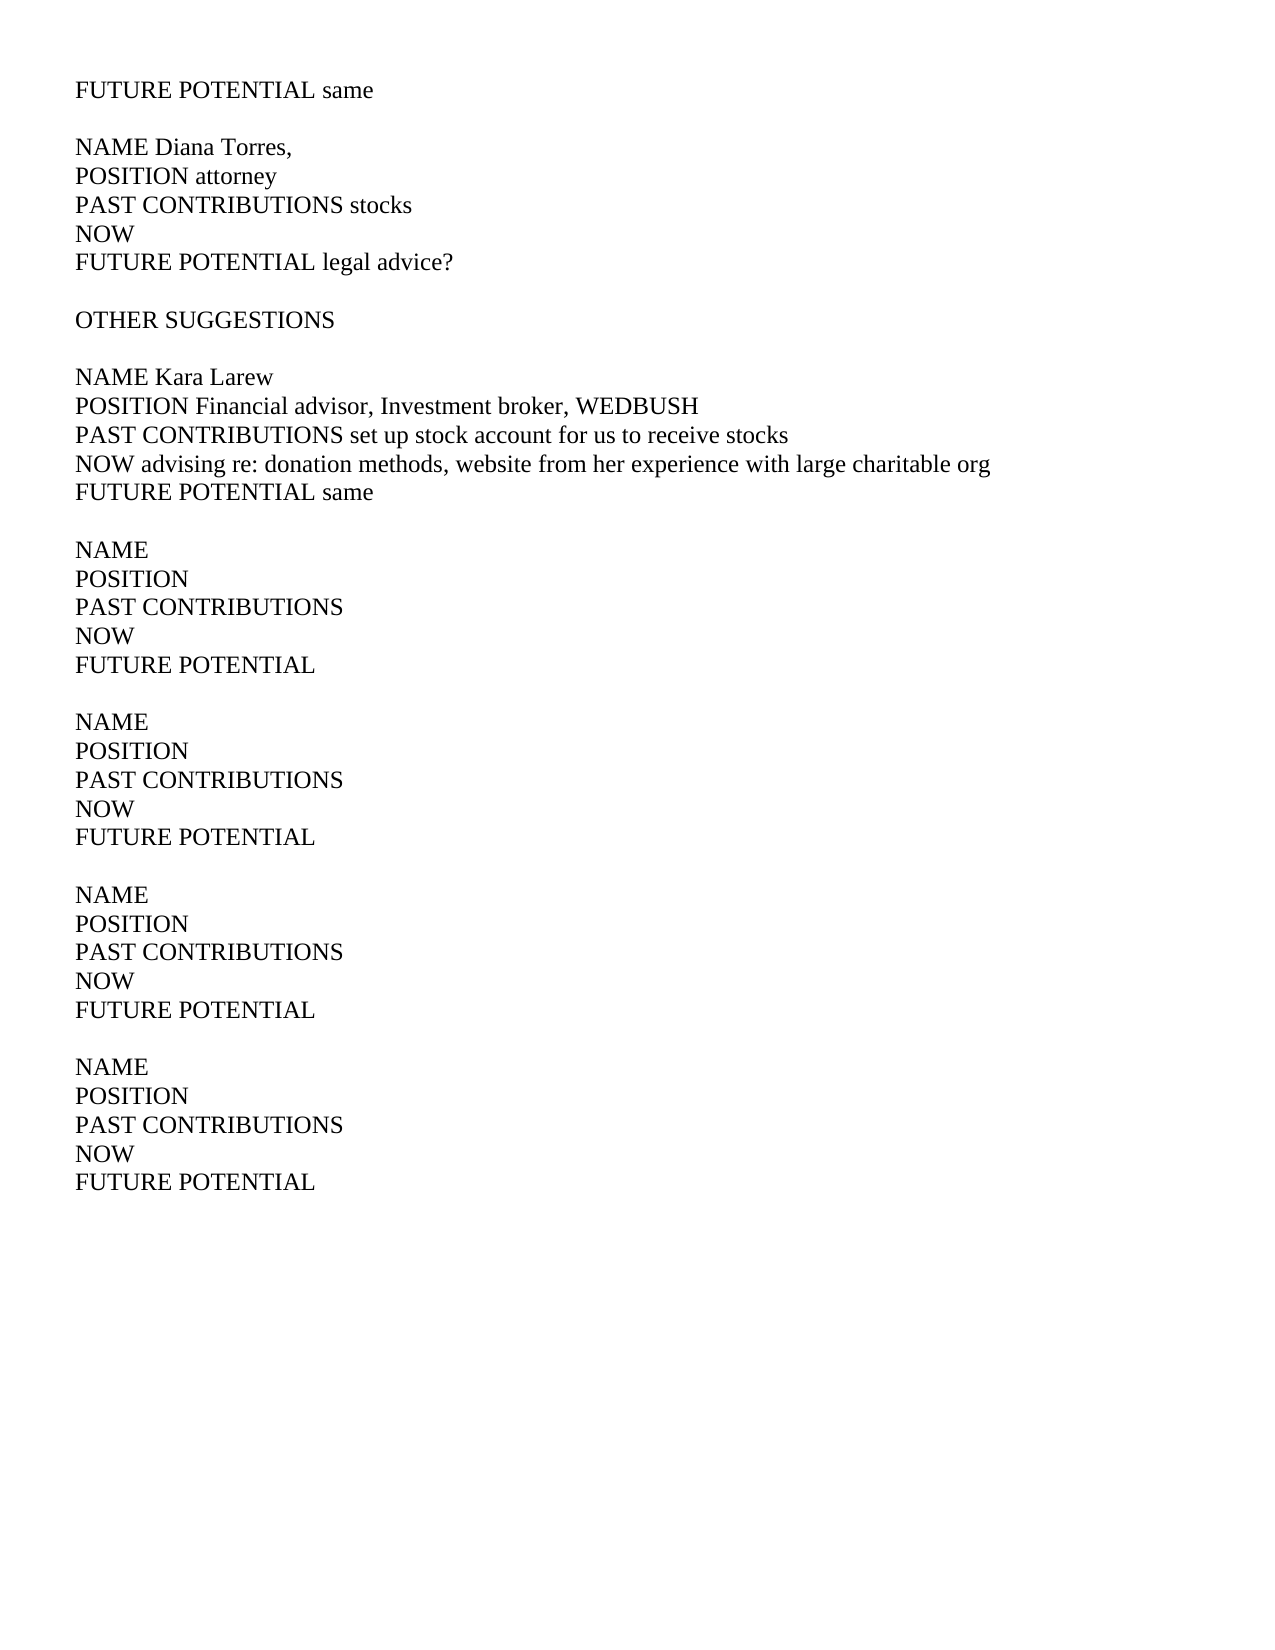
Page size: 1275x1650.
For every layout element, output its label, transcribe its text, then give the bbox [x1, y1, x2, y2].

text POSITION [75, 564, 1200, 592]
text FUTURE POTENTIAL [75, 1167, 1200, 1196]
text POSITION attorney [75, 161, 1200, 190]
text NOW [75, 966, 1200, 995]
text FUTURE POTENTIAL [75, 650, 1200, 679]
text FUTURE POTENTIAL [75, 822, 1200, 851]
text NAME [75, 535, 1200, 564]
text PAST CONTRIBUTIONS [75, 592, 1200, 621]
text NOW [75, 794, 1200, 822]
text NAME Kara Larew [75, 362, 1200, 391]
text NAME [75, 707, 1200, 736]
text FUTURE POTENTIAL [75, 995, 1200, 1024]
text POSITION [75, 736, 1200, 765]
text POSITION Financial advisor, Investment broker, WEDBUSH [75, 391, 1200, 420]
text NAME [75, 880, 1200, 909]
text PAST CONTRIBUTIONS [75, 937, 1200, 966]
text FUTURE POTENTIAL same [75, 477, 1200, 506]
text PAST CONTRIBUTIONS stocks [75, 190, 1200, 219]
text NAME Diana Torres, [75, 132, 1200, 161]
text PAST CONTRIBUTIONS set up stock account for us to receive stocks [75, 420, 1200, 449]
text FUTURE POTENTIAL same [75, 75, 1200, 104]
text NAME [75, 1052, 1200, 1081]
text NOW advising re: donation methods, website from her experience with large charitable org [75, 449, 1200, 477]
text NOW [75, 219, 1200, 247]
text NOW [75, 621, 1200, 650]
text OTHER SUGGESTIONS [75, 305, 1200, 334]
text PAST CONTRIBUTIONS [75, 765, 1200, 794]
text PAST CONTRIBUTIONS [75, 1110, 1200, 1139]
text POSITION [75, 1081, 1200, 1110]
text FUTURE POTENTIAL legal advice? [75, 247, 1200, 276]
text NOW [75, 1139, 1200, 1167]
text POSITION [75, 909, 1200, 937]
